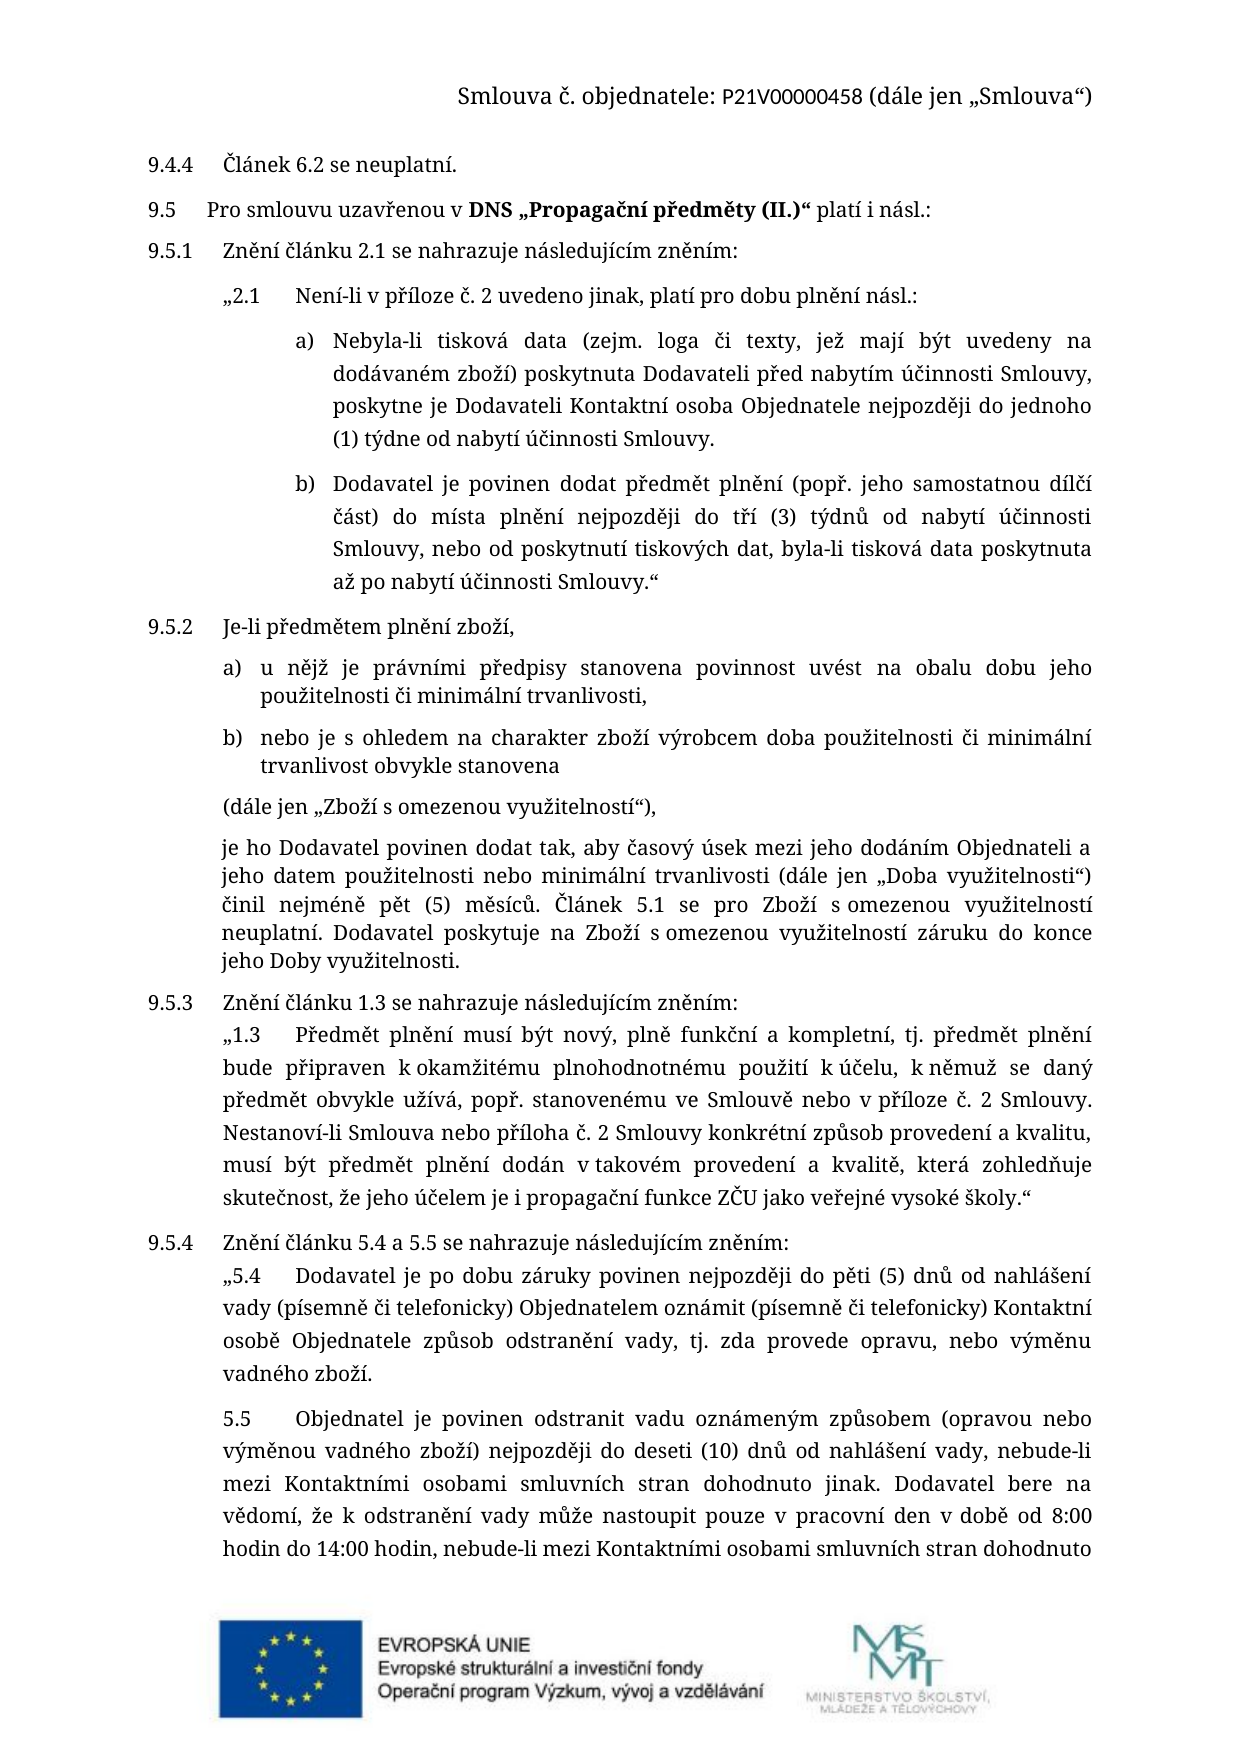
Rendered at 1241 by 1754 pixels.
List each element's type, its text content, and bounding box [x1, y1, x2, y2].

list „1.3 Předmět plnění musí být nový, plně funkční a kompletní, tj. předmět plnění bude připraven k okamžitému plnohodnotnému použití k účelu, k němuž se daný předmět obvykle užívá, popř. stanovenému ve Smlouvě nebo v příloze č. 2 Smlouvy. Nestanoví-li Smlouva nebo příloha č. 2 Smlouvy konkrétní způsob provedení a kvalitu, musí být předmět plnění dodán v takovém provedení a kvalitě, která zohledňuje skutečnost, že jeho účelem je i propagační funkce ZČU jako veřejné vysoké školy.“ [223, 1020, 1093, 1212]
list Článek 6.2 se neuplatní. [148, 150, 1093, 179]
list Dodavatel je povinen dodat předmět plnění (popř. jeho samostatnou dílčí část) do místa plnění nejpozději do tří (3) týdnů od nabytí účinnosti Smlouvy, nebo od poskytnutí tiskových dat, byla-li tisková data poskytnuta až po nabytí účinnosti Smlouvy.“ [295, 469, 1093, 596]
list Znění článku 5.4 a 5.5 se nahrazuje následujícím zněním: [148, 1228, 1093, 1257]
list nebo je s ohledem na charakter zboží výrobcem doba použitelnosti či minimální trvanlivost obvykle stanovena [223, 723, 1093, 779]
text je ho Dodavatel povinen dodat tak, aby časový úsek mezi jeho dodáním Objednateli a jeho datem použitelnosti nebo minimální trvanlivosti (dále jen „Doba využitelnosti“) činil nejméně pět (5) měsíců. Článek 5.1 se pro Zboží s omezenou využitelností neuplatní. Dodavatel poskytuje na Zboží s omezenou využitelností záruku do konce jeho Doby využitelnosti. [221, 833, 1093, 975]
text (dále jen „Zboží s omezenou využitelností“), [223, 792, 1093, 820]
list Znění článku 1.3 se nahrazuje následujícím zněním: [148, 988, 1093, 1016]
list „5.4 Dodavatel je po dobu záruky povinen nejpozději do pěti (5) dnů od nahlášení vady (písemně či telefonicky) Objednatelem oznámit (písemně či telefonicky) Kontaktní osobě Objednatele způsob odstranění vady, tj. zda provede opravu, nebo výměnu vadného zboží. [223, 1261, 1093, 1387]
list Znění článku 2.1 se nahrazuje následujícím zněním: [148, 236, 1093, 265]
picture [147, 1572, 1068, 1754]
list Pro smlouvu uzavřenou v DNS „Propagační předměty (II.)“ platí i násl.: [148, 195, 1093, 224]
list „2.1 Není-li v příloze č. 2 uvedeno jinak, platí pro dobu plnění násl.: [223, 281, 1093, 310]
list Nebyla-li tisková data (zejm. loga či texty, jež mají být uvedeny na dodávaném zboží) poskytnuta Dodavateli před nabytím účinnosti Smlouvy, poskytne je Dodavateli Kontaktní osoba Objednatele nejpozději do jednoho (1) týdne od nabytí účinnosti Smlouvy. [295, 326, 1093, 453]
list Je-li předmětem plnění zboží, [148, 612, 1093, 641]
list u nějž je právními předpisy stanovena povinnost uvést na obalu dobu jeho použitelnosti či minimální trvanlivosti, [223, 653, 1093, 710]
